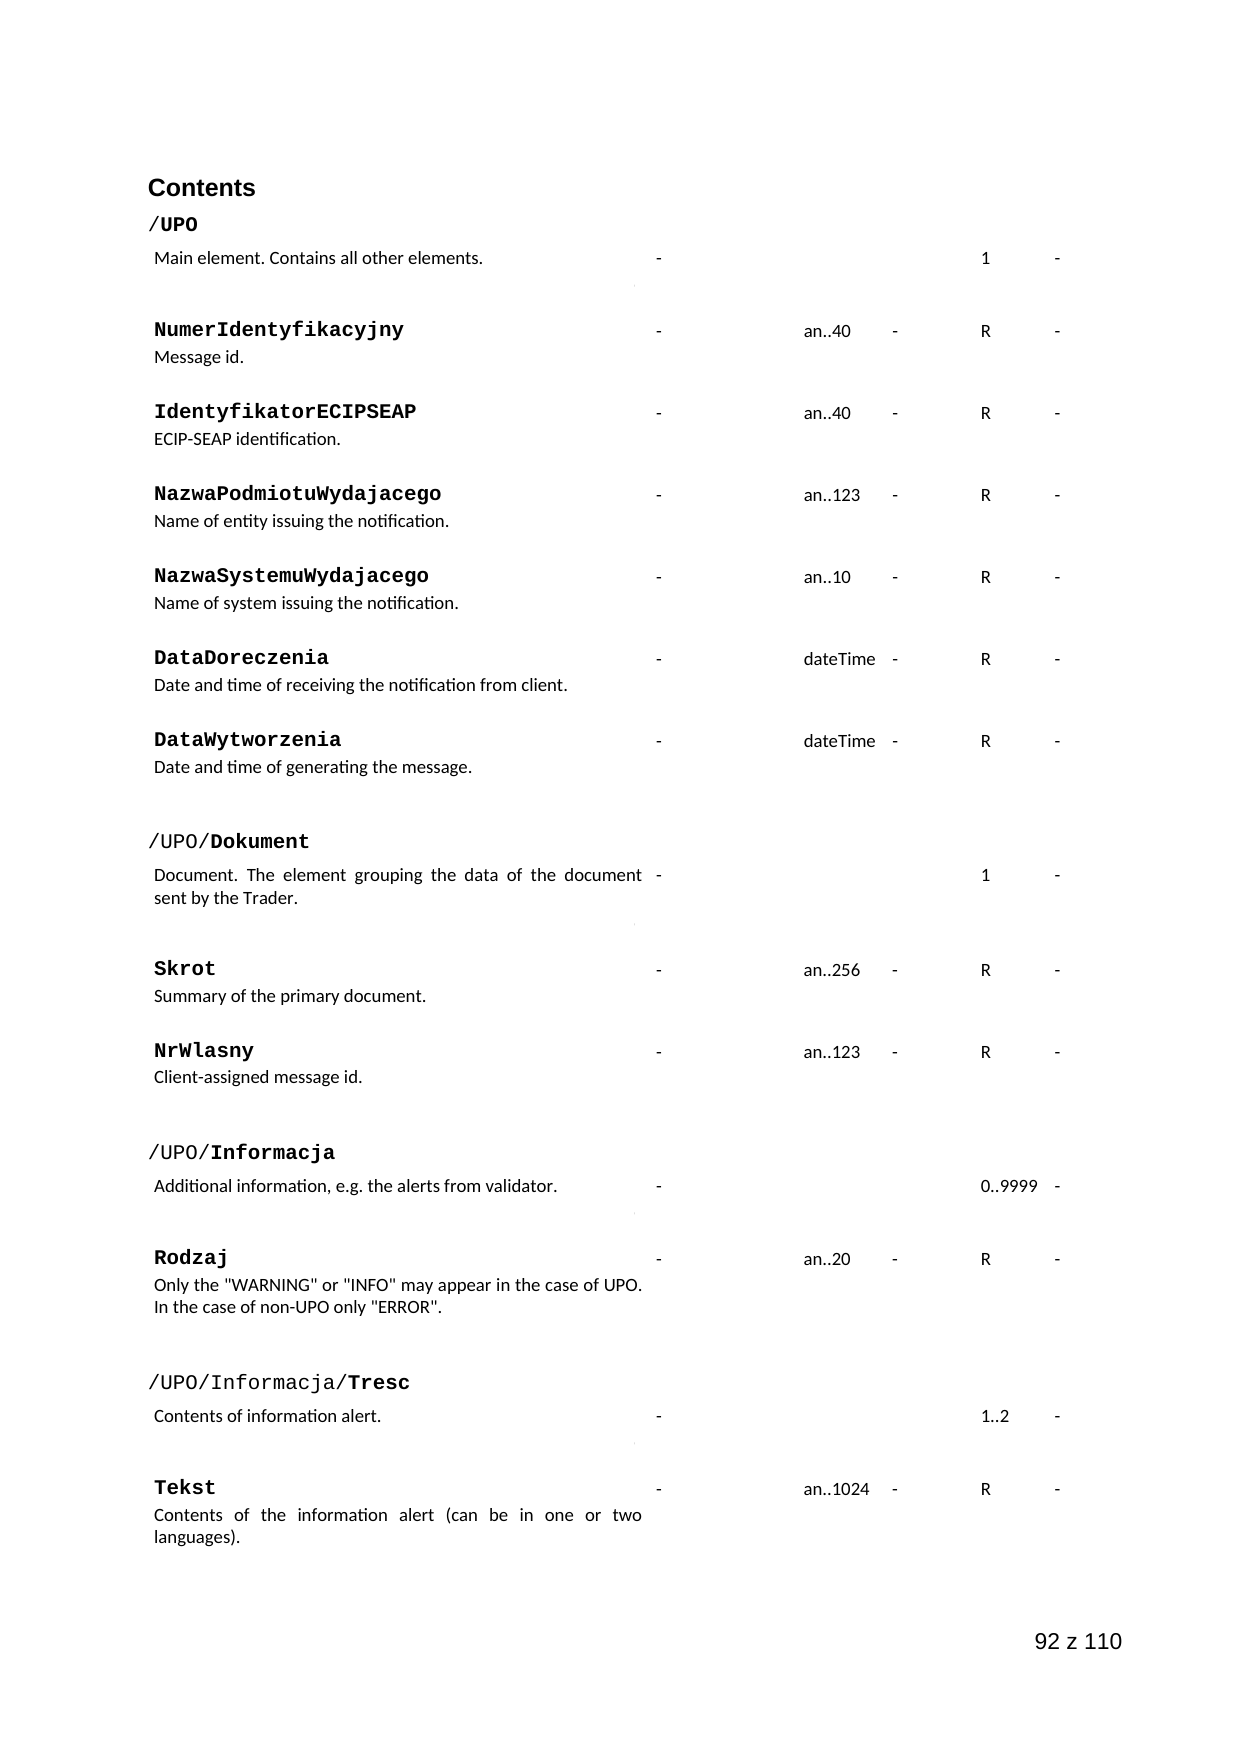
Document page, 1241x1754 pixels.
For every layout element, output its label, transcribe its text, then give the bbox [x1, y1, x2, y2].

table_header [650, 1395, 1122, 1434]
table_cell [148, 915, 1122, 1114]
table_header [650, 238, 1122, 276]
text /UPO [148, 214, 1122, 238]
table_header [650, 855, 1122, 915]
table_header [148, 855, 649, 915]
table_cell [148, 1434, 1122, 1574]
text /UPO/Dokument [148, 831, 1122, 854]
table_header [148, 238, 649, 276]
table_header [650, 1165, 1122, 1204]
text /UPO/Informacja [148, 1142, 1122, 1165]
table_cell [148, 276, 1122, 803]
text Contents [148, 173, 1122, 201]
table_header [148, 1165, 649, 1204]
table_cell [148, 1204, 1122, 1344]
text /UPO/Informacja/Tresc [148, 1372, 1122, 1395]
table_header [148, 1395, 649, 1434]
